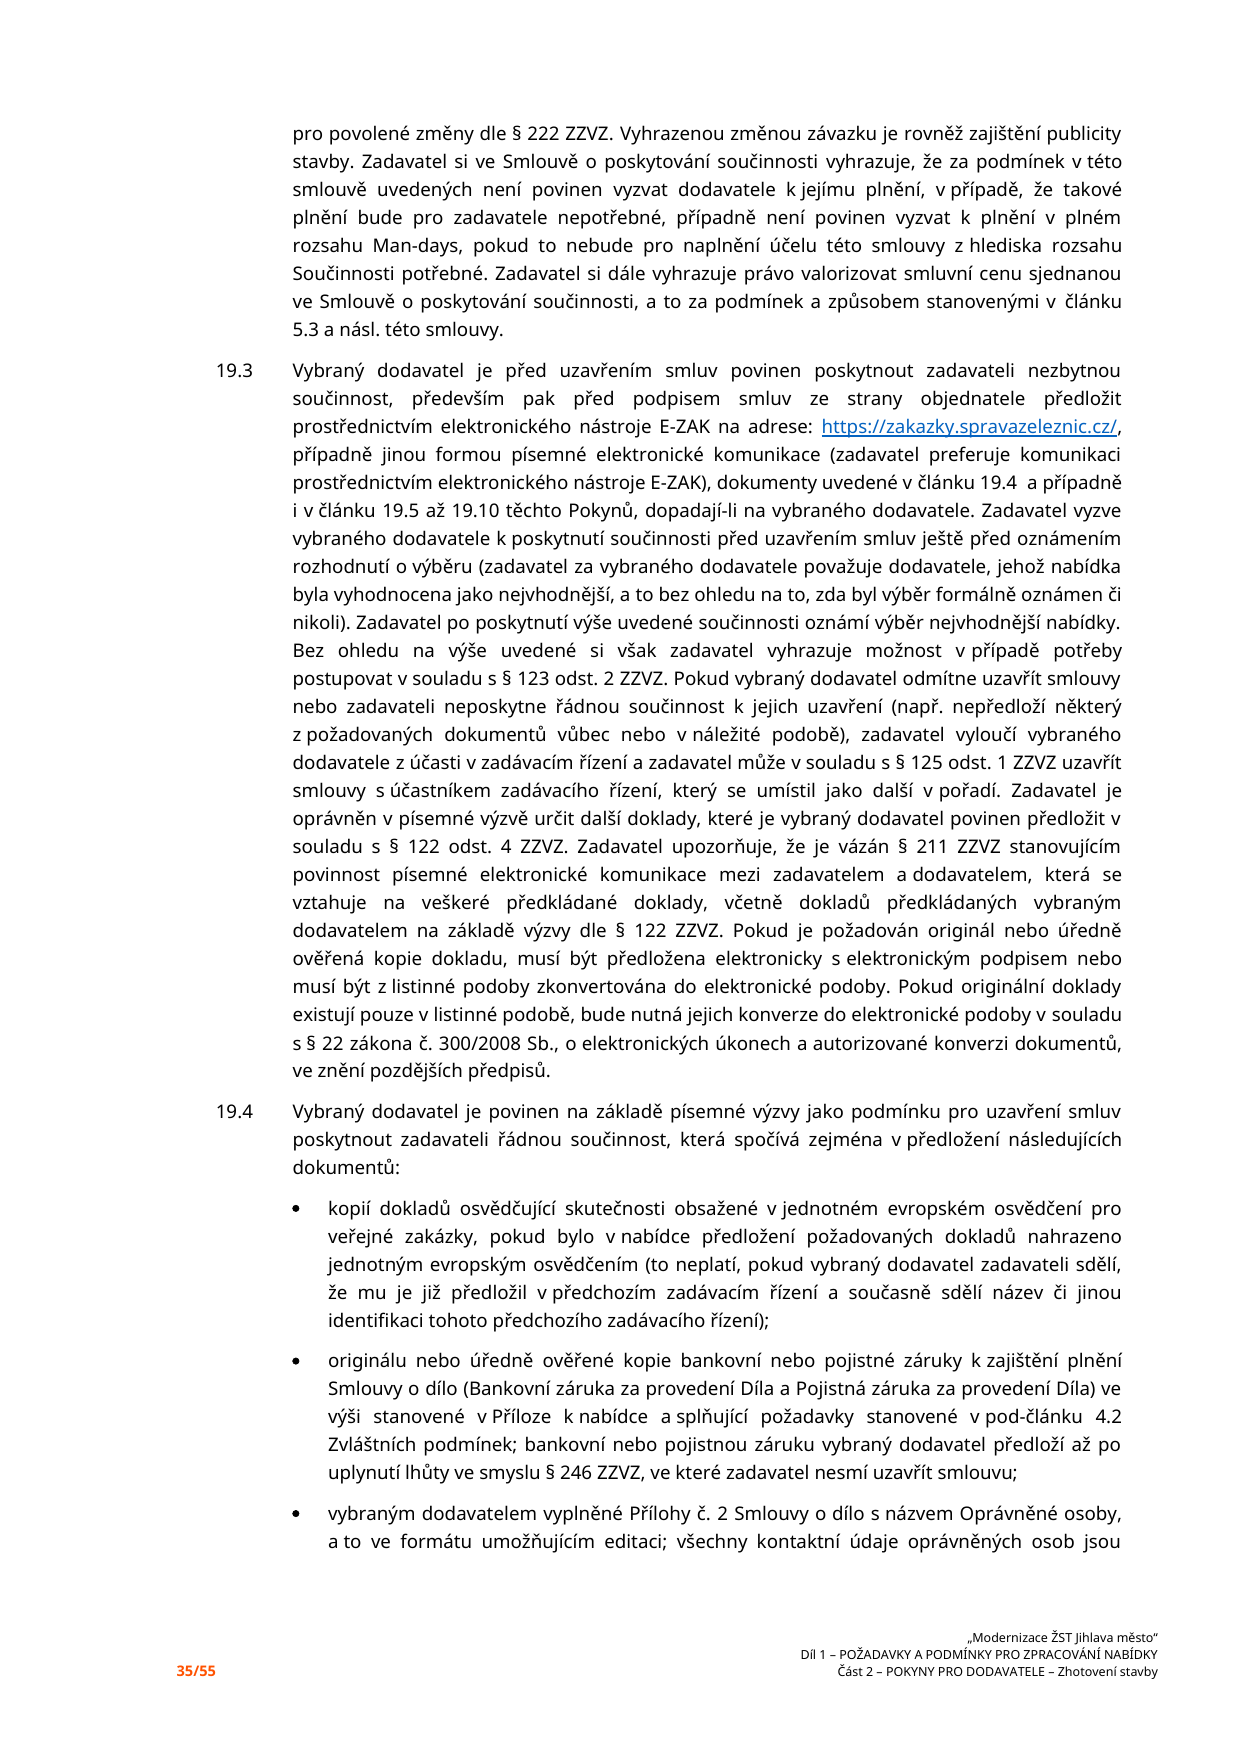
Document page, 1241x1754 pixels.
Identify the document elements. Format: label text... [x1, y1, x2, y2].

text kopií dokladů osvědčující skutečnosti obsažené v jednotném evropském osvědčení pro veřejné zakázky, pokud bylo v nabídce předložení požadovaných dokladů nahrazeno jednotným evropským osvědčením (to neplatí, pokud vybraný dodavatel zadavateli sdělí, že mu je již předložil v předchozím zadávacím řízení a současně sdělí název či jinou identifikaci tohoto předchozího zadávacího řízení); [292, 1195, 1122, 1332]
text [216, 121, 1122, 342]
text Vybraný dodavatel je povinen na základě písemné výzvy jako podmínku pro uzavření smluv poskytnout zadavateli řádnou součinnost, která spočívá zejména v předložení následujících dokumentů: [216, 1098, 1122, 1180]
text originálu nebo úředně ověřené kopie bankovní nebo pojistné záruky k zajištění plnění Smlouvy o dílo (Bankovní záruka za provedení Díla a Pojistná záruka za provedení Díla) ve výši stanovené v Příloze k nabídce a splňující požadavky stanovené v pod-článku 4.2 Zvláštních podmínek; bankovní nebo pojistnou záruku vybraný dodavatel předloží až po uplynutí lhůty ve smyslu § 246 ZZVZ, ve které zadavatel nesmí uzavřít smlouvu; [292, 1347, 1122, 1485]
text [292, 1500, 1122, 1554]
text Vybraný dodavatel je před uzavřením smluv povinen poskytnout zadavateli nezbytnou součinnost, především pak před podpisem smluv ze strany objednatele předložit prostřednictvím elektronického nástroje E-ZAK na adrese: https://zakazky.spravazeleznic.cz/, případně jinou formou písemné elektronické komunikace (zadavatel preferuje komunikaci prostřednictvím elektronického nástroje E-ZAK), dokumenty uvedené v článku 19.4 a případně i v článku 19.5 až 19.10 těchto Pokynů, dopadají-li na vybraného dodavatele. Zadavatel vyzve vybraného dodavatele k poskytnutí součinnosti před uzavřením smluv ještě před oznámením rozhodnutí o výběru (zadavatel za vybraného dodavatele považuje dodavatele, jehož nabídka byla vyhodnocena jako nejvhodnější, a to bez ohledu na to, zda byl výběr formálně oznámen či nikoli). Zadavatel po poskytnutí výše uvedené součinnosti oznámí výběr nejvhodnější nabídky. Bez ohledu na výše uvedené si však zadavatel vyhrazuje možnost v případě potřeby postupovat v souladu s § 123 odst. 2 ZZVZ. Pokud vybraný dodavatel odmítne uzavřít smlouvy nebo zadavateli neposkytne řádnou součinnost k jejich uzavření (např. nepředloží některý z požadovaných dokumentů vůbec nebo v náležité podobě), zadavatel vyloučí vybraného dodavatele z účasti v zadávacím řízení a zadavatel může v souladu s § 125 odst. 1 ZZVZ uzavřít smlouvy s účastníkem zadávacího řízení, který se umístil jako další v pořadí. Zadavatel je oprávněn v písemné výzvě určit další doklady, které je vybraný dodavatel povinen předložit v souladu s § 122 odst. 4 ZZVZ. Zadavatel upozorňuje, že je vázán § 211 ZZVZ stanovujícím povinnost písemné elektronické komunikace mezi zadavatelem a dodavatelem, která se vztahuje na veškeré předkládané doklady, včetně dokladů předkládaných vybraným dodavatelem na základě výzvy dle § 122 ZZVZ. Pokud je požadován originál nebo úředně ověřená kopie dokladu, musí být předložena elektronicky s elektronickým podpisem nebo musí být z listinné podoby zkonvertována do elektronické podoby. Pokud originální doklady existují pouze v listinné podobě, bude nutná jejich konverze do elektronické podoby v souladu s § 22 zákona č. 300/2008 Sb., o elektronických úkonech a autorizované konverzi dokumentů, ve znění pozdějších předpisů. [216, 357, 1122, 1083]
